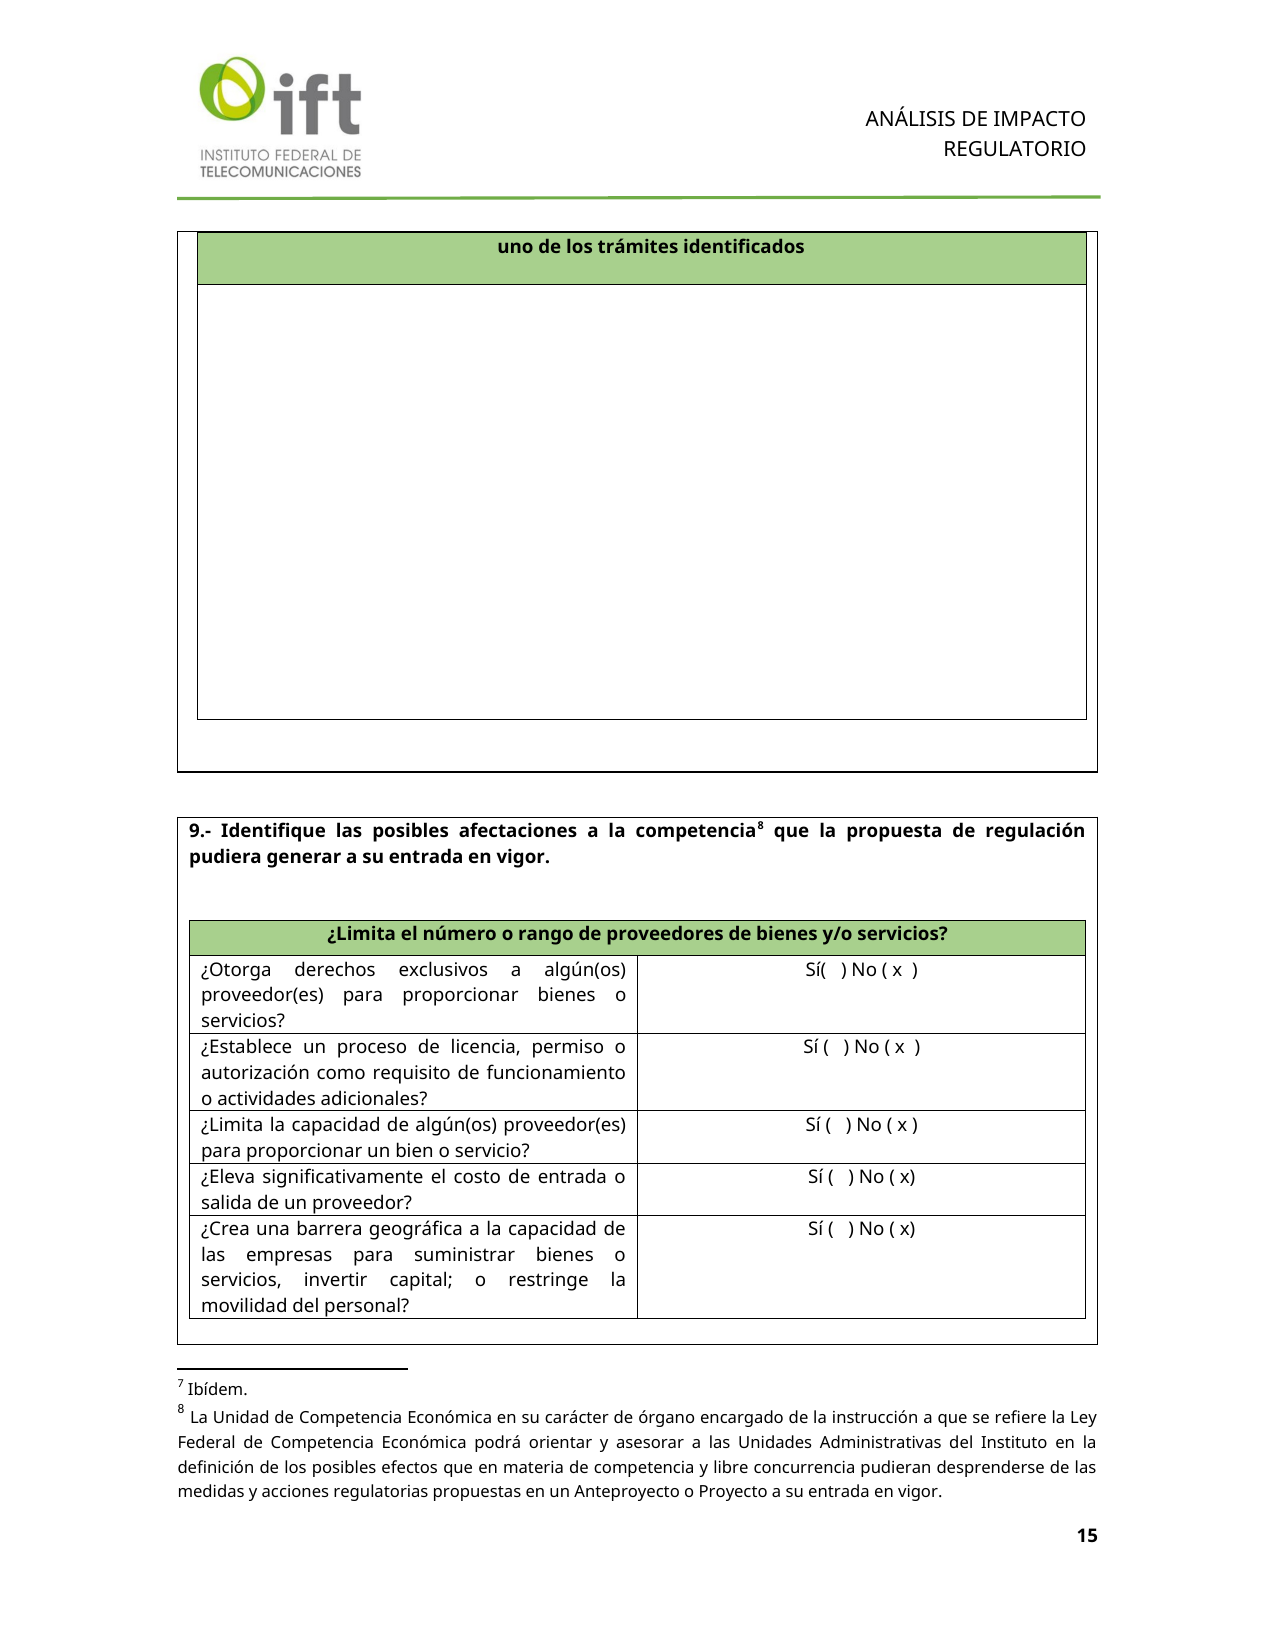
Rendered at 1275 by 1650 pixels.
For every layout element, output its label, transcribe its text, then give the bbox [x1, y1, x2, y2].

table_header 9.- Identifique las posibles afectaciones a la competencia que la propuesta de regulación pudiera generar a su entrada en vigor. [178, 818, 1097, 1344]
picture [177, 52, 390, 196]
